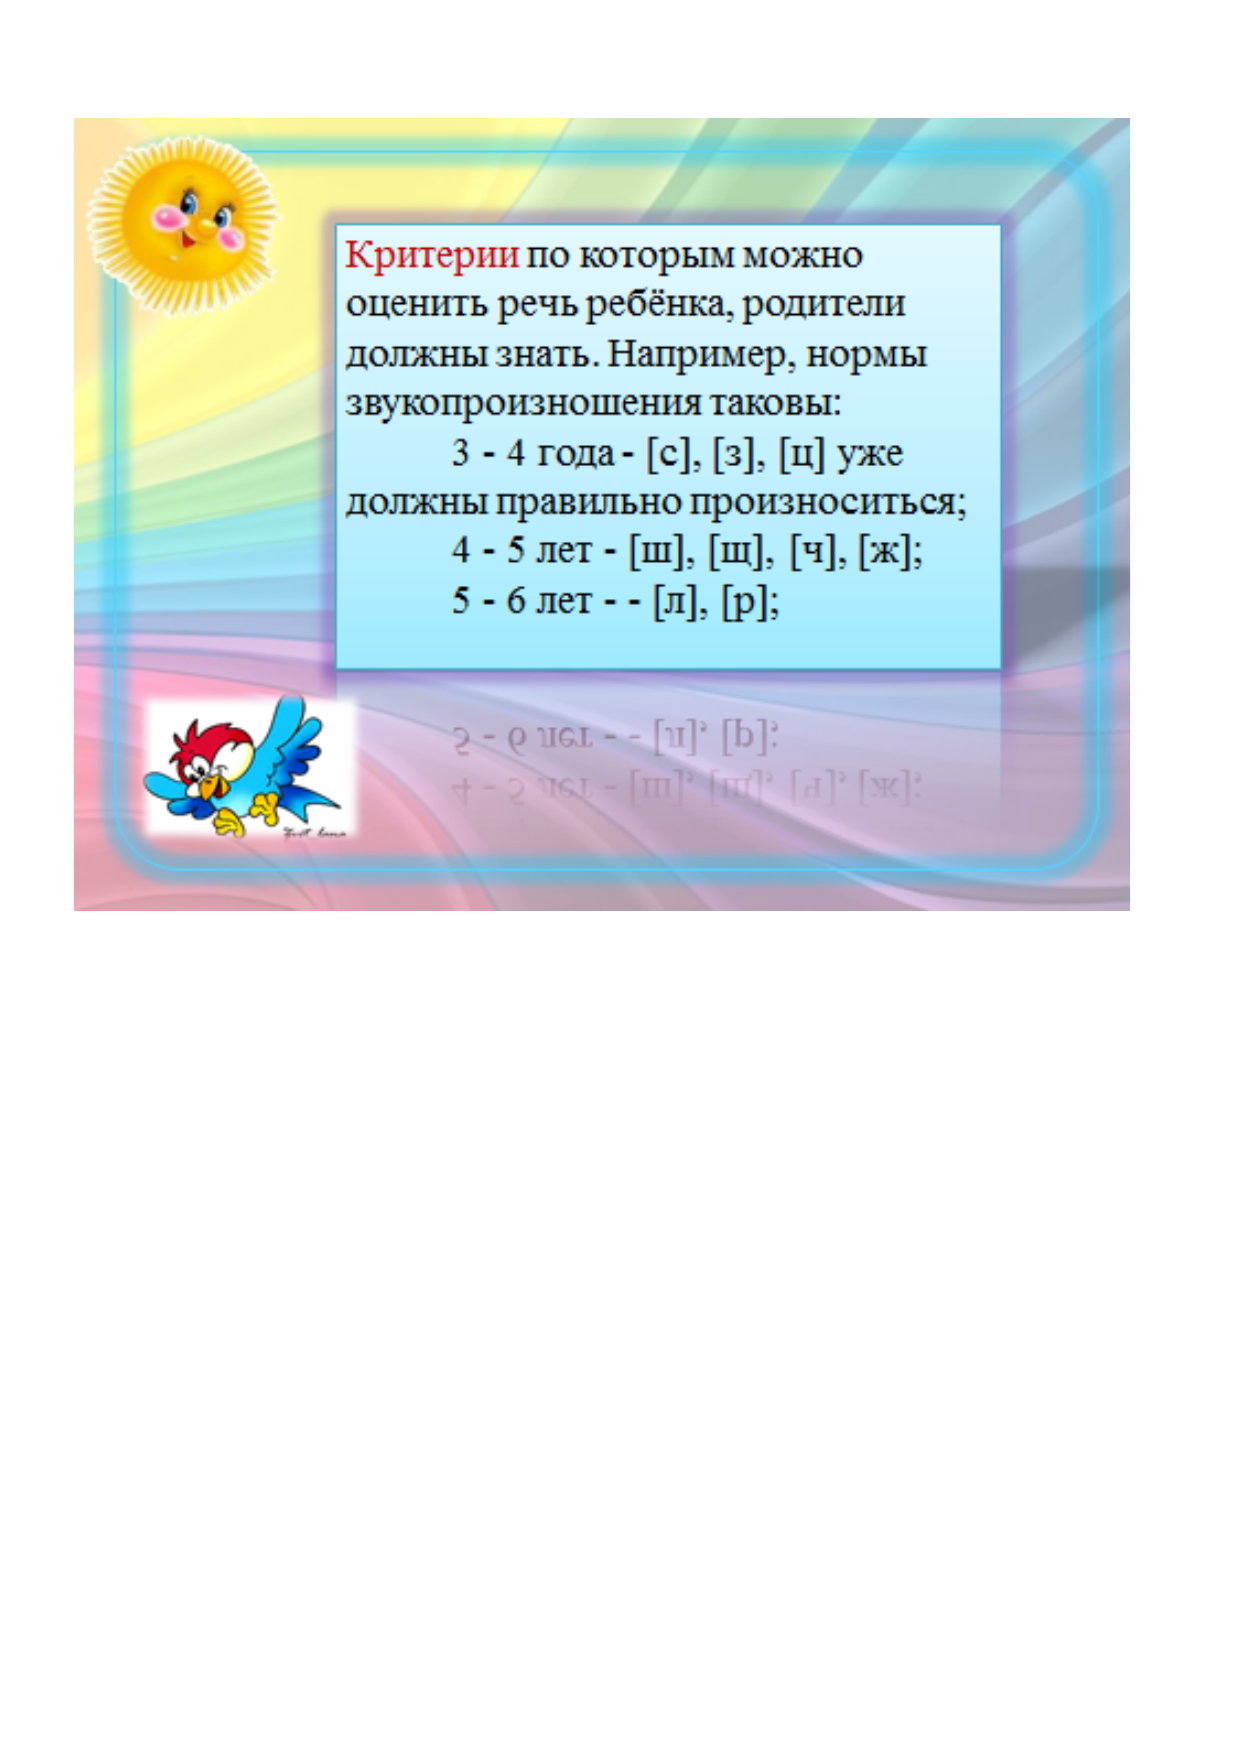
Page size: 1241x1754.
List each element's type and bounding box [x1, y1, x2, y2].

picture [73, 118, 1130, 911]
